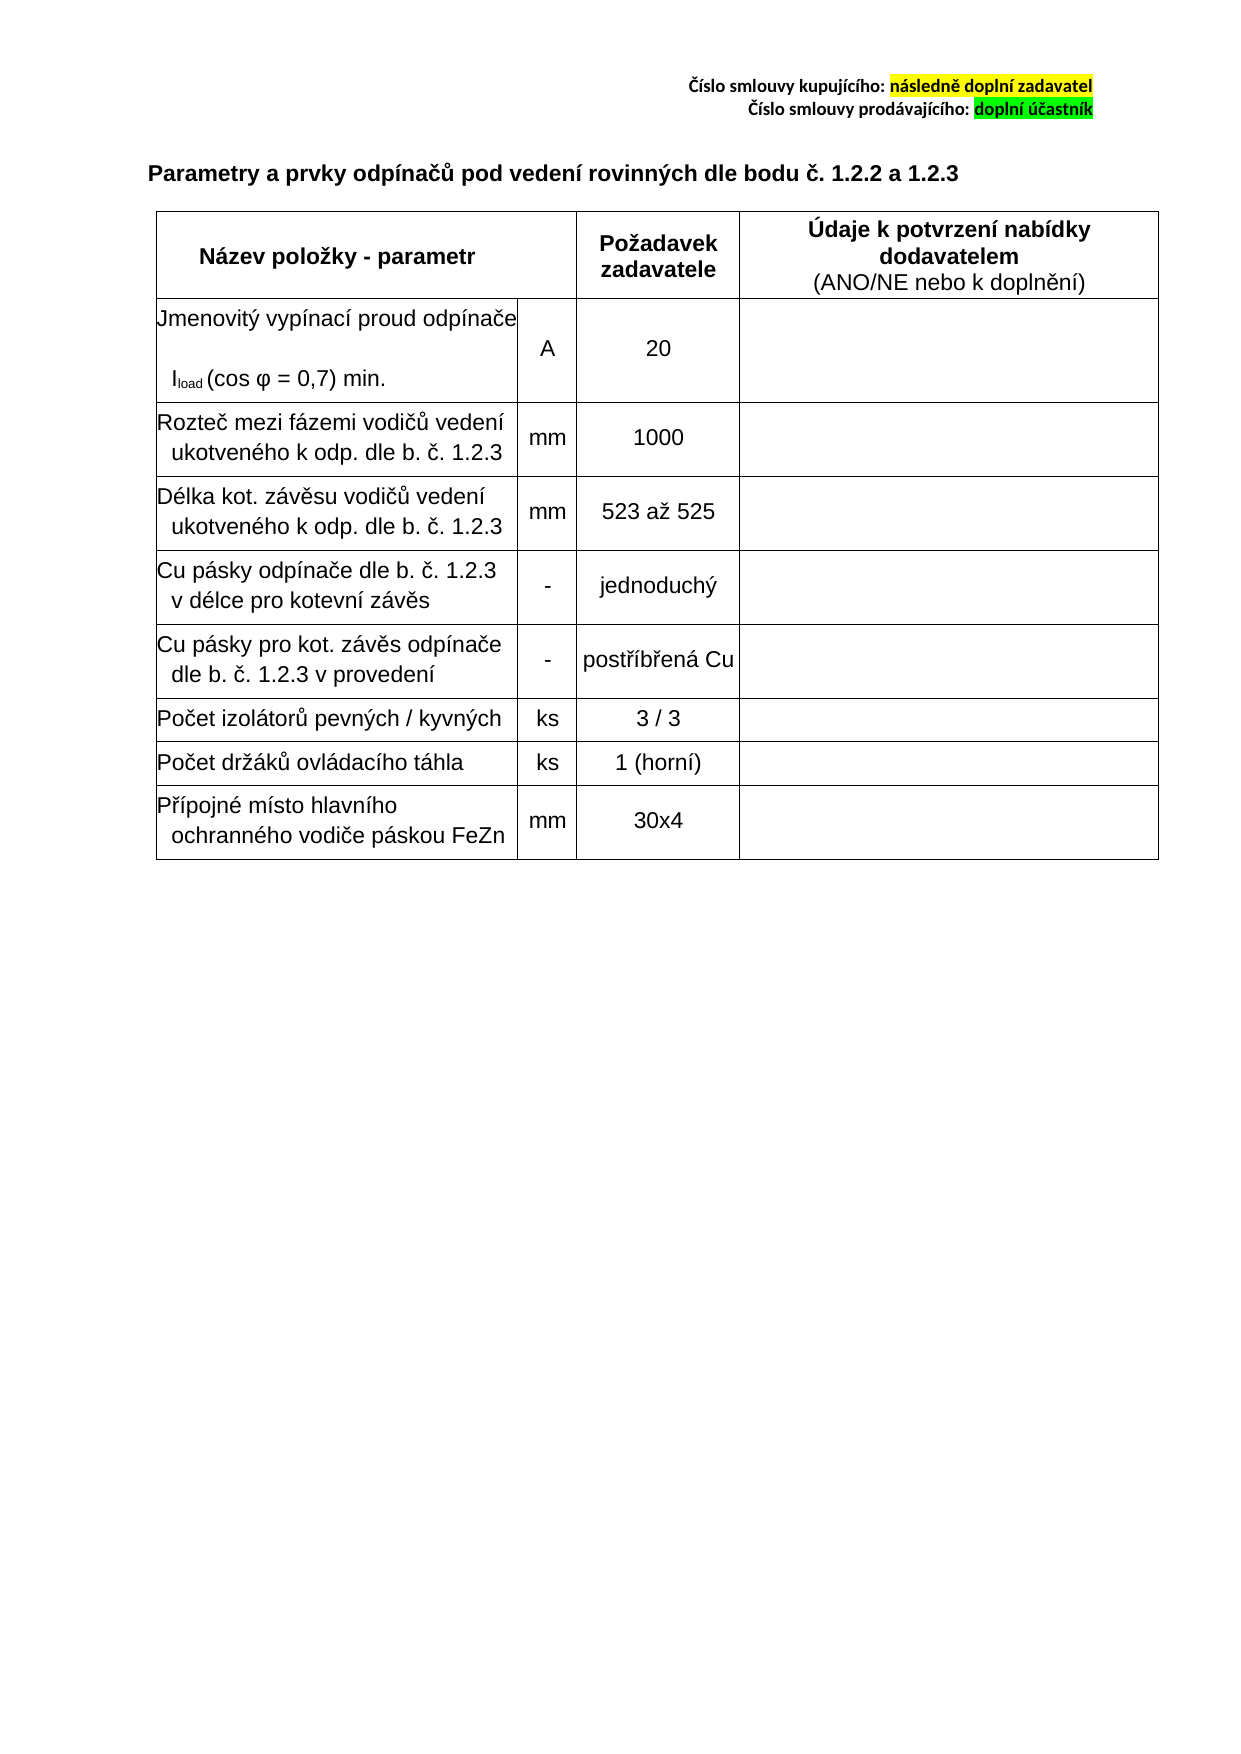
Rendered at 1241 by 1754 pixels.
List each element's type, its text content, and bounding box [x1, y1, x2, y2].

table_cell mm [518, 477, 576, 549]
table_cell Přípojné místo hlavního ochranného vodiče páskou FeZn [157, 786, 517, 859]
table_cell A [518, 299, 576, 402]
table_cell jednoduchý [577, 551, 739, 623]
table_cell 523 až 525 [577, 477, 739, 549]
table_cell [740, 477, 1158, 549]
table_cell Počet izolátorů pevných / kyvných [157, 699, 517, 741]
table_cell 30x4 [577, 786, 739, 859]
table_cell - [518, 625, 576, 697]
table_cell 3 / 3 [577, 699, 739, 741]
table_cell ks [518, 742, 576, 785]
table_cell Délka kot. závěsu vodičů vedení ukotveného k odp. dle b. č. 1.2.3 [157, 477, 517, 549]
table_cell [740, 551, 1158, 623]
table_cell mm [518, 786, 576, 859]
table_cell [740, 299, 1158, 402]
table_cell mm [518, 403, 576, 476]
table_cell [740, 625, 1158, 697]
table_cell postříbřená Cu [577, 625, 739, 697]
table_cell 1000 [577, 403, 739, 476]
table_cell Jmenovitý vypínací proud odpínače Iload (cos φ = 0,7) min. [157, 299, 517, 402]
table_cell [740, 742, 1158, 785]
table_cell - [518, 551, 576, 623]
table_cell 20 [577, 299, 739, 402]
table_header Údaje k potvrzení nabídky dodavatelem (ANO/NE nebo k doplnění) [740, 212, 1158, 297]
table_header [518, 212, 576, 297]
table_cell [740, 699, 1158, 741]
table_cell [740, 403, 1158, 476]
table_cell Počet držáků ovládacího táhla [157, 742, 517, 785]
text Parametry a prvky odpínačů pod vedení rovinných dle bodu č. 1.2.2 a 1.2.3 [148, 160, 1093, 186]
table_cell 1 (horní) [577, 742, 739, 785]
table_cell Rozteč mezi fázemi vodičů vedení ukotveného k odp. dle b. č. 1.2.3 [157, 403, 517, 476]
table_header Požadavek zadavatele [577, 212, 739, 297]
table_header Název položky - parametr [157, 212, 518, 297]
table_cell Cu pásky odpínače dle b. č. 1.2.3 v délce pro kotevní závěs [157, 551, 517, 623]
table_cell [740, 786, 1158, 859]
table_cell Cu pásky pro kot. závěs odpínače dle b. č. 1.2.3 v provedení [157, 625, 517, 697]
table_cell ks [518, 699, 576, 741]
